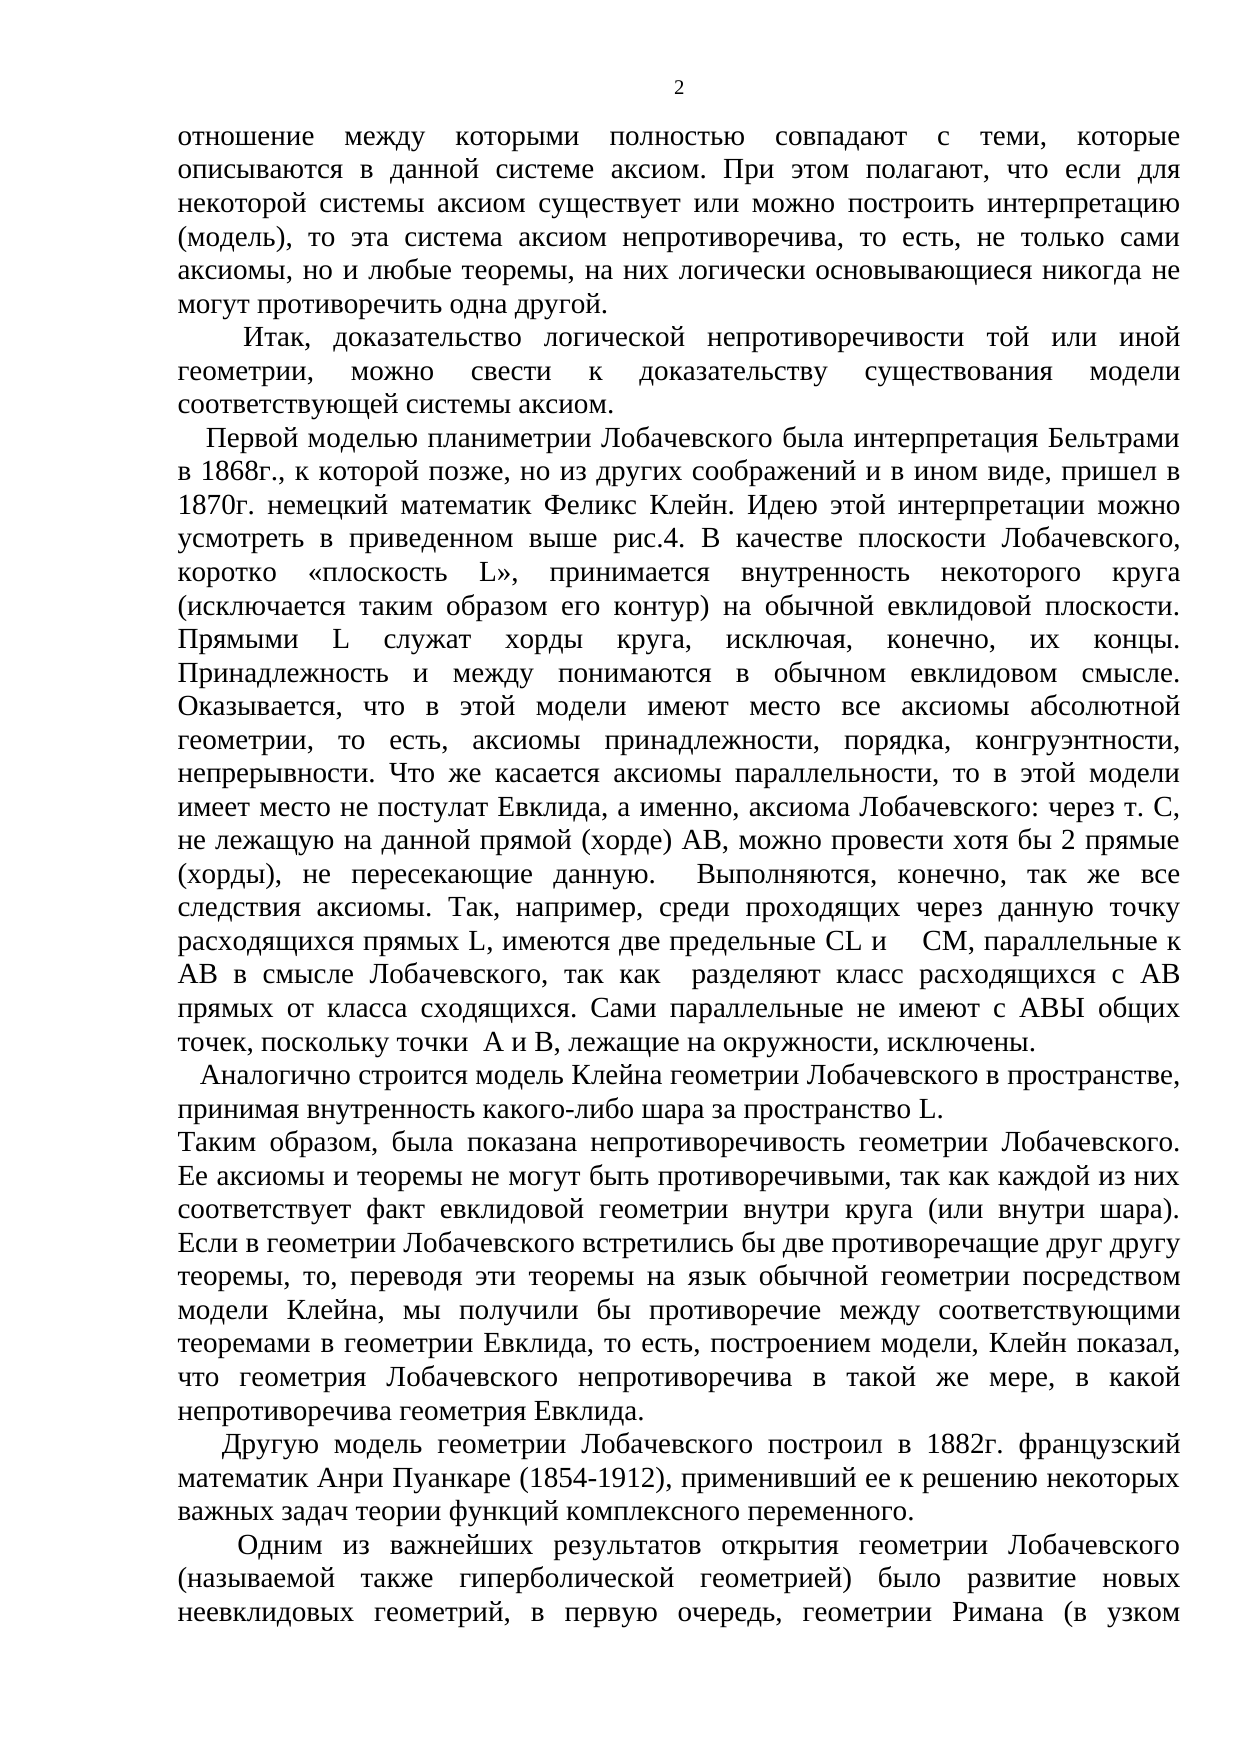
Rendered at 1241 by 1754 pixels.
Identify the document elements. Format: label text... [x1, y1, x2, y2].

text Другую модель геометрии Лобачевского построил в 1882г. французский математик Анри Пуанкаре (1854-1912), применивший ее к решению некоторых важных задач теории функций комплексного переменного. [177, 1426, 1181, 1527]
text Аналогично строится модель Клейна геометрии Лобачевского в пространстве, принимая внутренность какого-либо шара за пространство L. [177, 1057, 1181, 1124]
text Таким образом, была показана непротиворечивость геометрии Лобачевского. Ее аксиомы и теоремы не могут быть противоречивыми, так как каждой из них соответствует факт евклидовой геометрии внутри круга (или внутри шара). Если в геометрии Лобачевского встретились бы две противоречащие друг другу теоремы, то, переводя эти теоремы на язык обычной геометрии посредством модели Клейна, мы получили бы противоречие между соответствующими теоремами в геометрии Евклида, то есть, построением модели, Клейн показал, что геометрия Лобачевского непротиворечива в такой же мере, в какой непротиворечива геометрия Евклида. [177, 1124, 1181, 1426]
text Первой моделью планиметрии Лобачевского была интерпретация Бельтрами в 1868г., к которой позже, но из других соображений и в ином виде, пришел в 1870г. немецкий математик Феликс Клейн. Идею этой интерпретации можно усмотреть в приведенном выше рис.4. В качестве плоскости Лобачевского, коротко «плоскость L», принимается внутренность некоторого круга (исключается таким образом его контур) на обычной евклидовой плоскости. Прямыми L служат хорды круга, исключая, конечно, их концы. Принадлежность и между понимаются в обычном евклидовом смысле. Оказывается, что в этой модели имеют место все аксиомы абсолютной геометрии, то есть, аксиомы принадлежности, порядка, конгруэнтности, непрерывности. Что же касается аксиомы параллельности, то в этой модели имеет место не постулат Евклида, а именно, аксиома Лобачевского: через т. С, не лежащую на данной прямой (хорде) АВ, можно провести хотя бы 2 прямые (хорды), не пересекающие данную. Выполняются, конечно, так же все следствия аксиомы. Так, например, среди проходящих через данную точку расходящихся прямых L, имеются две предельные CL и CM, параллельные к АВ в смысле Лобачевского, так как разделяют класс расходящихся с АВ прямых от класса сходящихся. Сами параллельные не имеют с АВЫ общих точек, поскольку точки А и В, лежащие на окружности, исключены. [177, 420, 1181, 1057]
text Итак, доказательство логической непротиворечивости той или иной геометрии, можно свести к доказательству существования модели соответствующей системы аксиом. [177, 319, 1181, 420]
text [177, 118, 1181, 319]
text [177, 1527, 1181, 1627]
